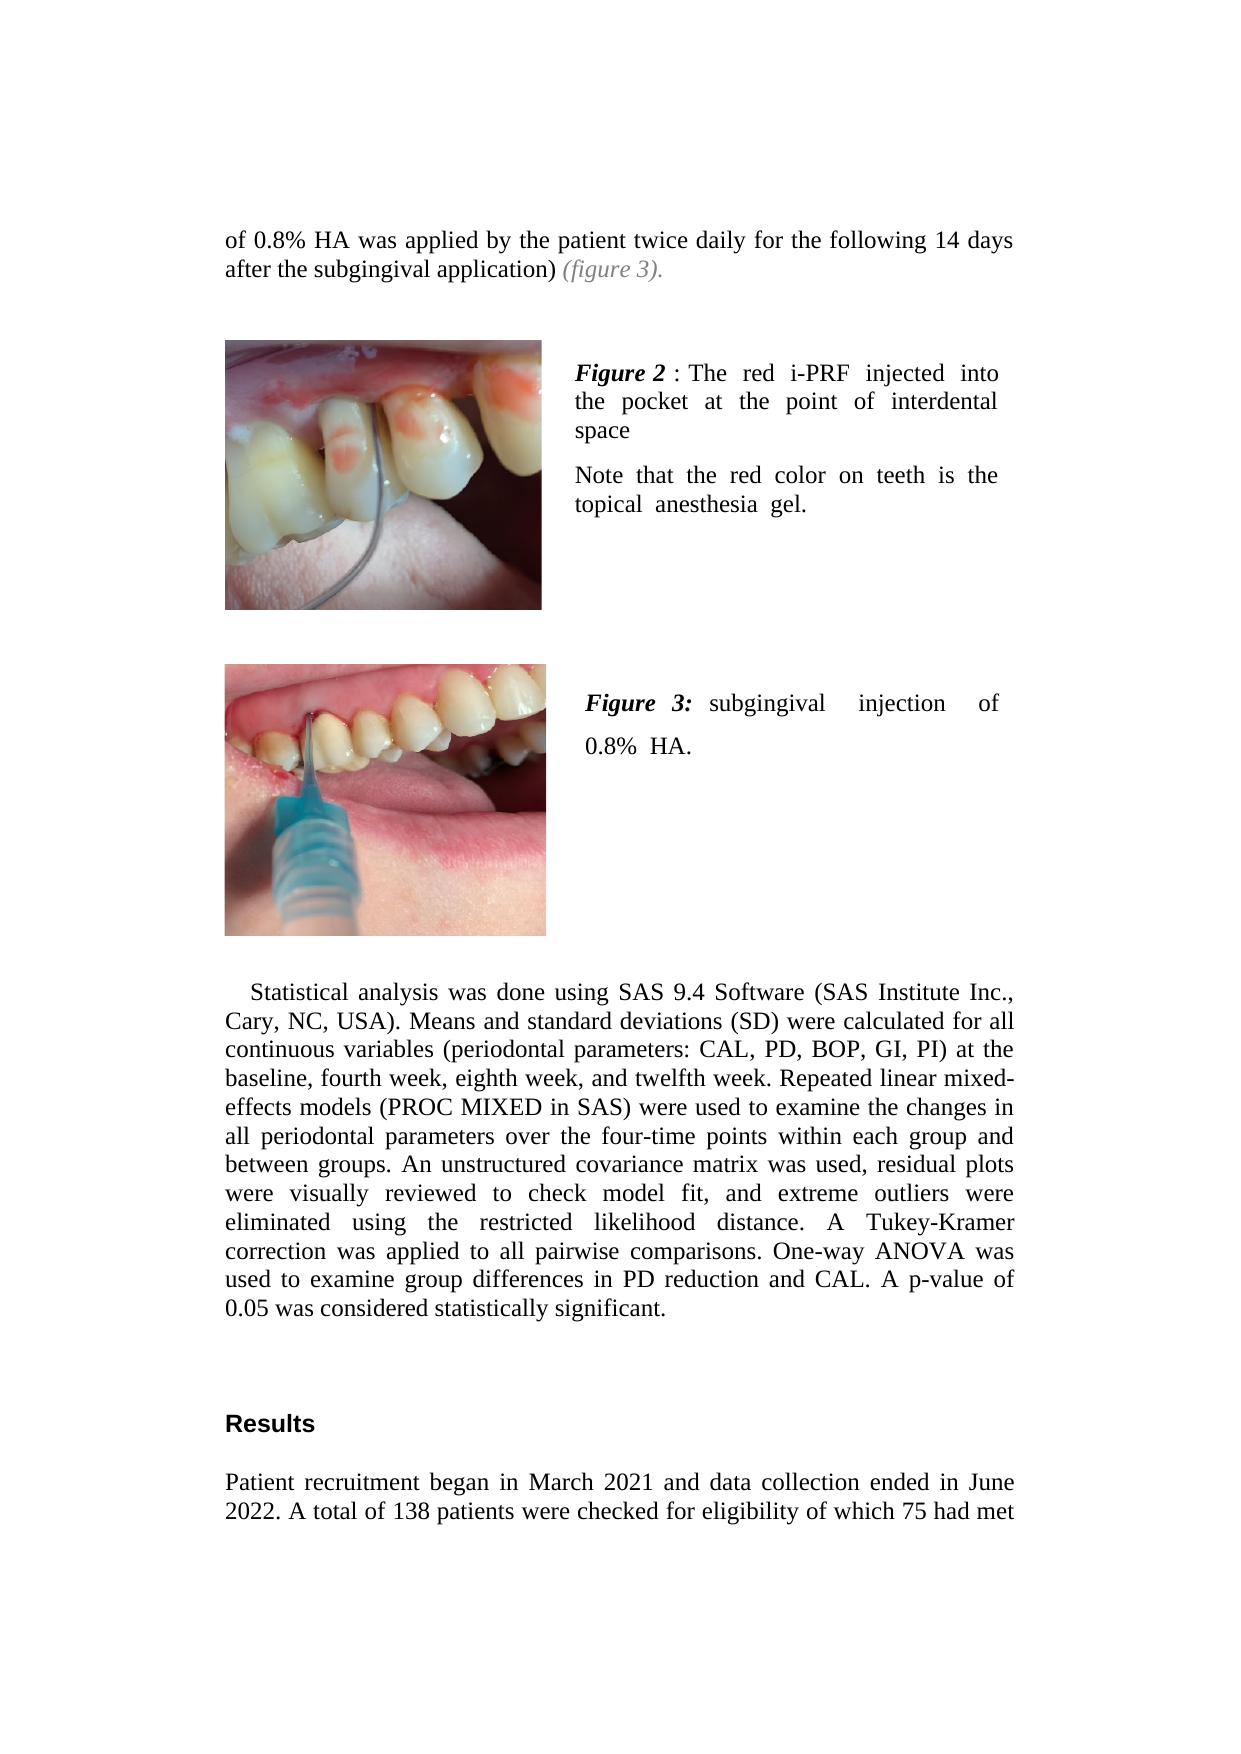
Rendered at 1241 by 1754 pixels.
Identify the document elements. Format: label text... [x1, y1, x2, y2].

text Statistical analysis was done using SAS 9.4 Software (SAS Institute Inc., Cary, NC, USA). Means and standard deviations (SD) were calculated for all continuous variables (periodontal parameters: CAL, PD, BOP, GI, PI) at the baseline, fourth week, eighth week, and twelfth week. Repeated linear mixed-effects models (PROC MIXED in SAS) were used to examine the changes in all periodontal parameters over the four-time points within each group and between groups. An unstructured covariance matrix was used, residual plots were visually reviewed to check model fit, and extreme outliers were eliminated using the restricted likelihood distance. A Tukey-Kramer correction was applied to all pairwise comparisons. One-way ANOVA was used to examine group differences in PD reduction and CAL. A p-value of 0.05 was considered statistically significant. [225, 977, 1015, 1322]
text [225, 1467, 1015, 1524]
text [225, 225, 1015, 282]
picture [224, 664, 547, 936]
text Results [225, 1409, 1015, 1438]
picture [225, 340, 542, 610]
